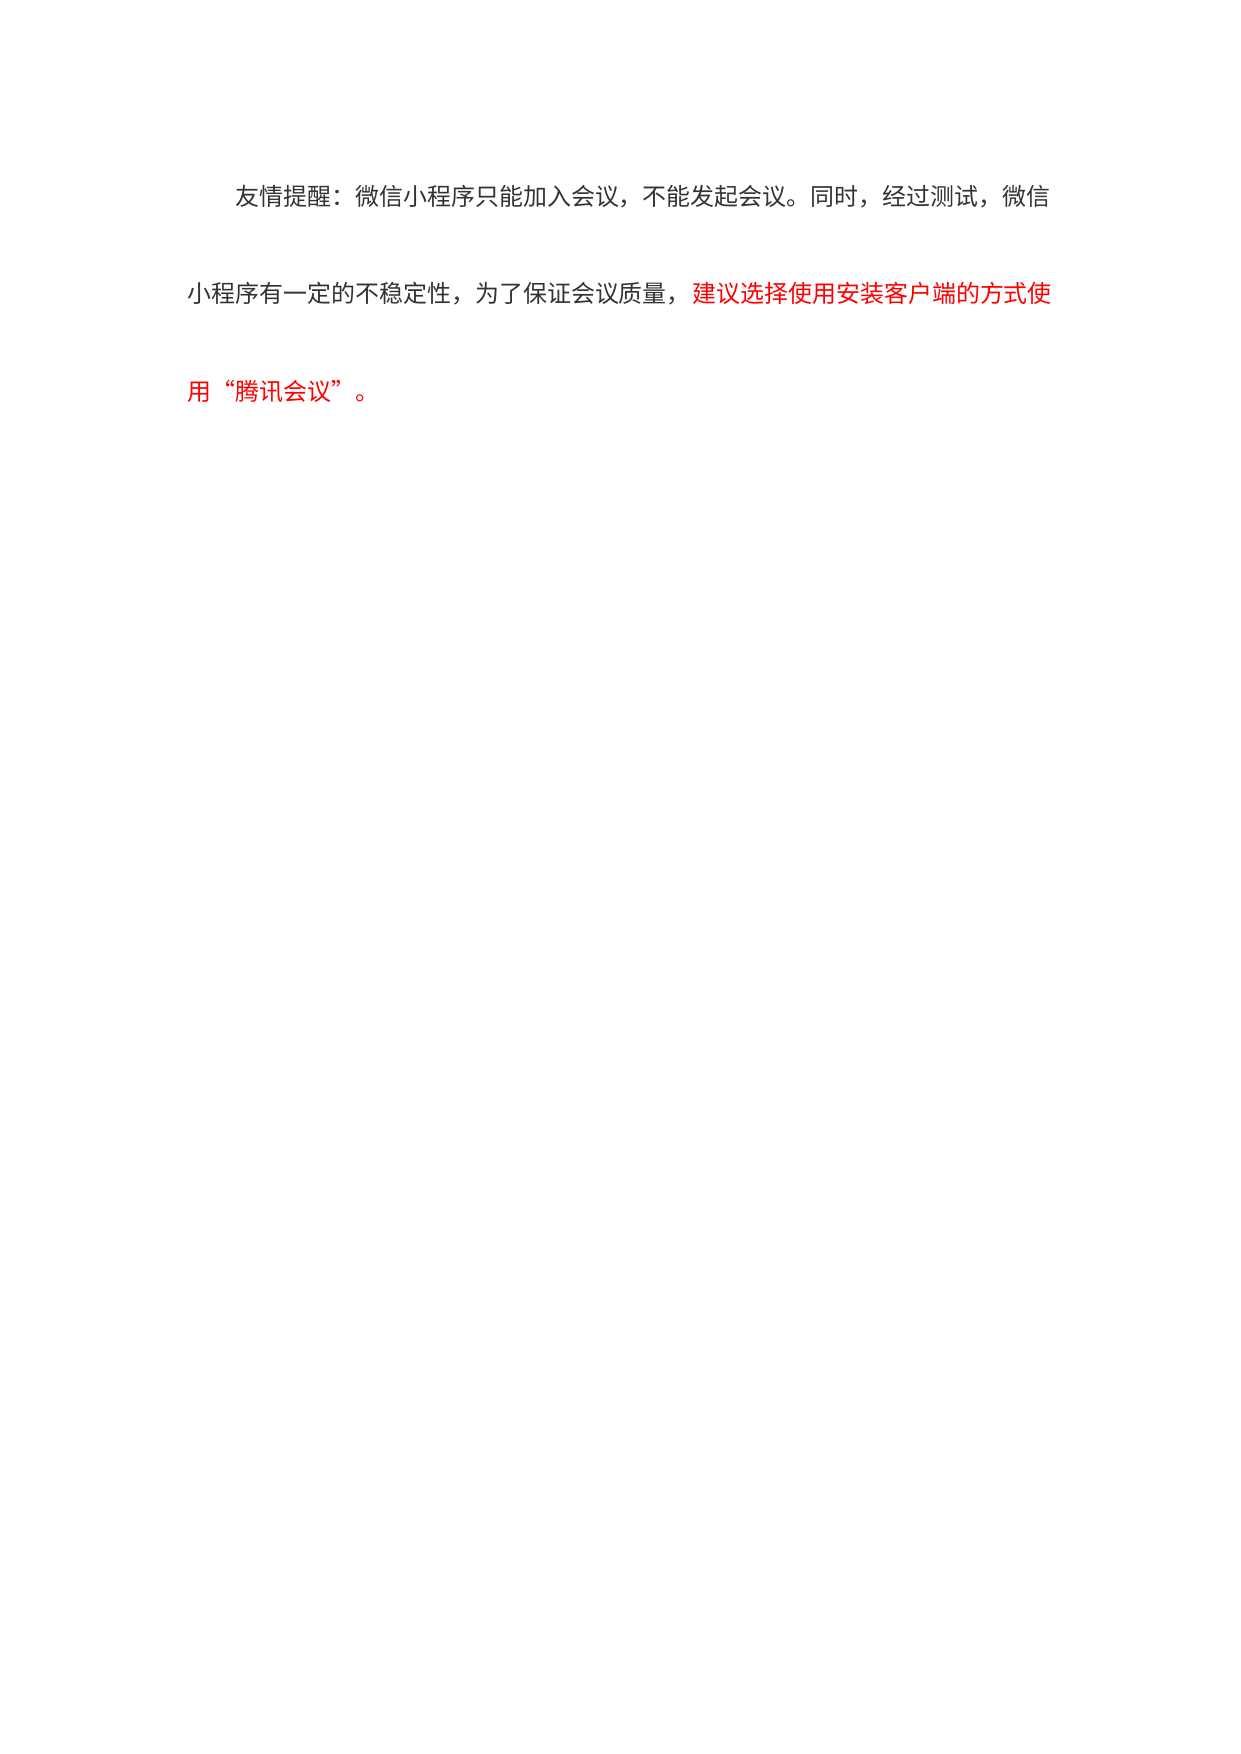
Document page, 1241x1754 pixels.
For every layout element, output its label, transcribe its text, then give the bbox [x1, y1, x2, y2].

text 友情提醒：微信小程序只能加入会议，不能发起会议。同时，经过测试，微信小程序有一定的不稳定性，为了保证会议质量，建议选择使用安装客户端的方式使用“腾讯会议”。 [187, 162, 1053, 422]
